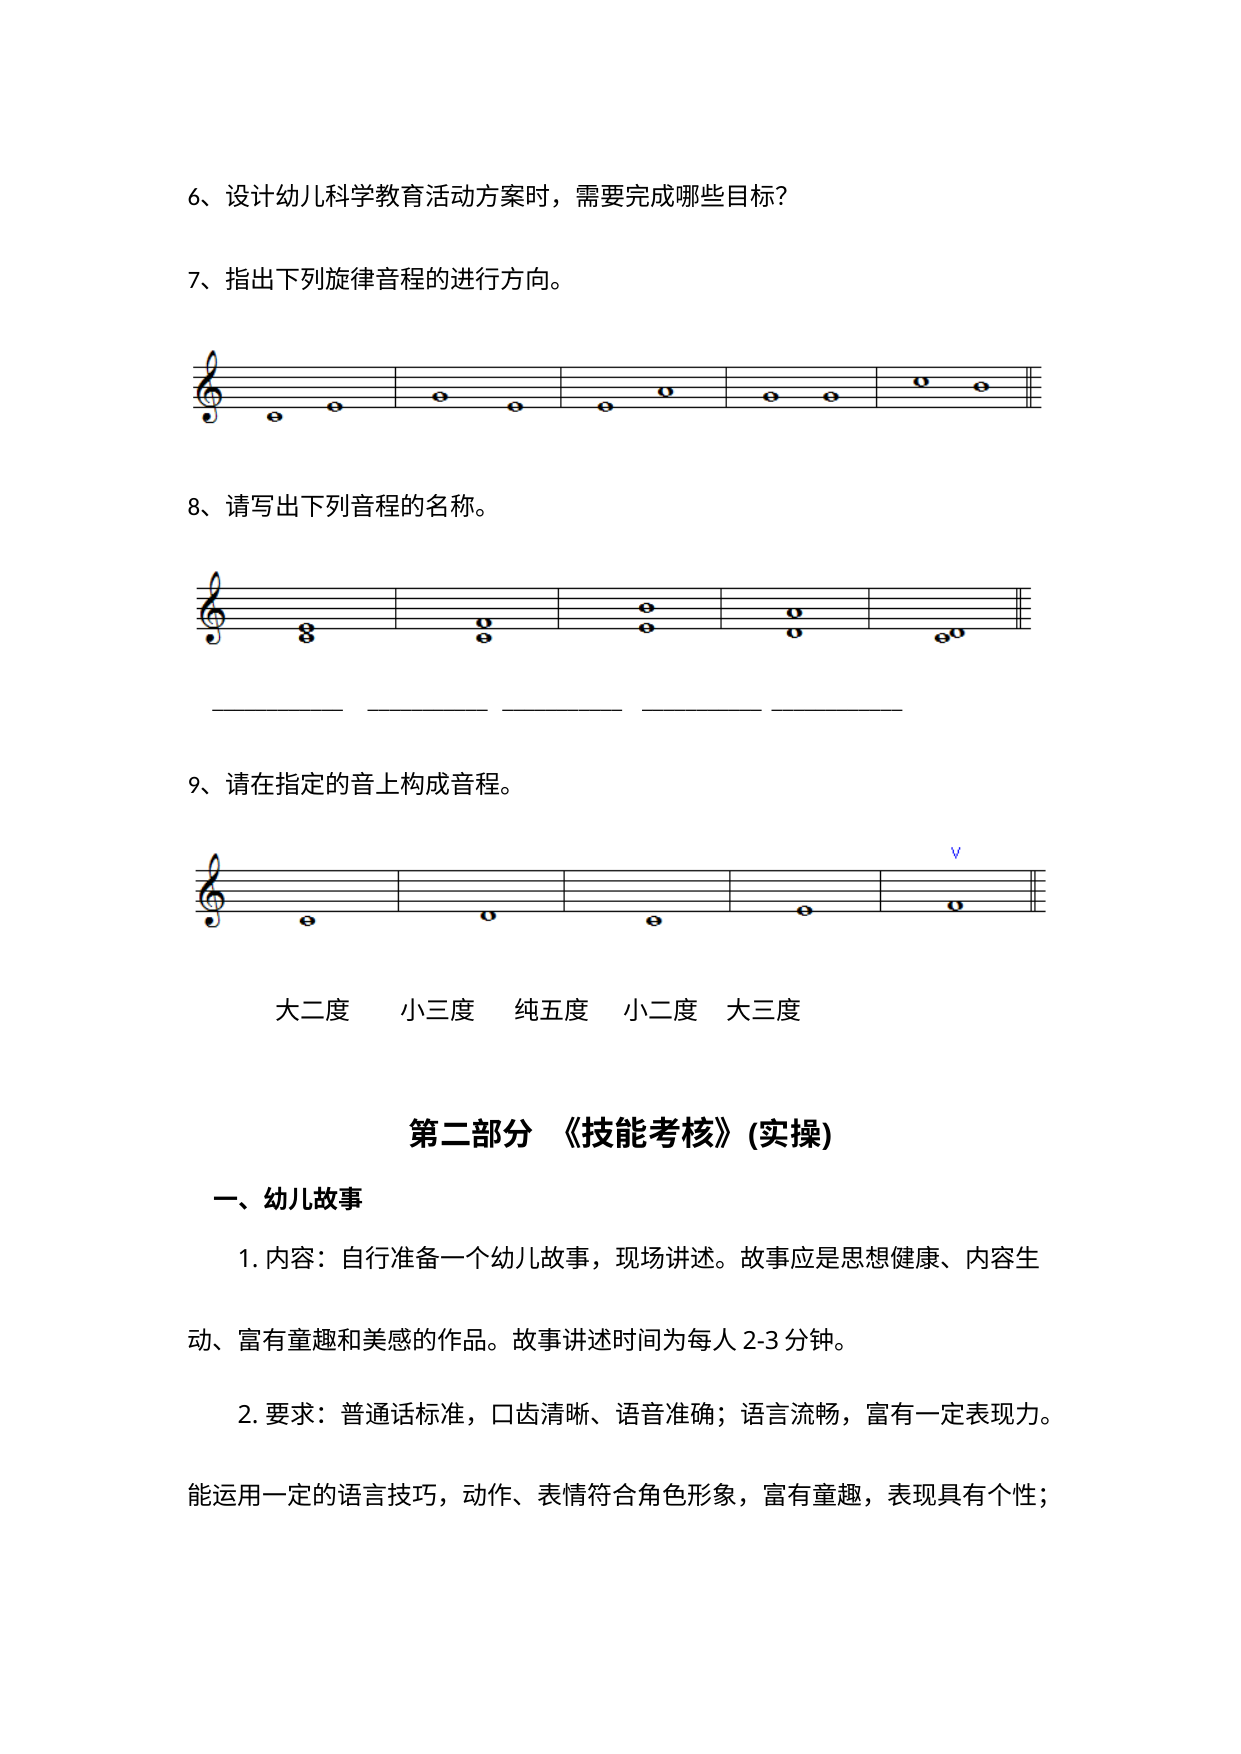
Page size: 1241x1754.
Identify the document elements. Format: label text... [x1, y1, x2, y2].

text 第二部分 《技能考核》(实操) [187, 1107, 1053, 1155]
text 9、请在指定的音上构成音程。 [187, 750, 1053, 815]
text 大二度 小三度 纯五度 小二度 大三度 [187, 976, 1053, 1041]
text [187, 1380, 1053, 1526]
text 6、设计幼儿科学教育活动方案时，需要完成哪些目标？ [187, 162, 1053, 227]
picture [187, 328, 1054, 447]
text 8、请写出下列音程的名称。 [187, 472, 1053, 537]
text 7、指出下列旋律音程的进行方向。 [187, 245, 1053, 310]
text 1. 内容：自行准备一个幼儿故事，现场讲述。故事应是思想健康、内容生动、富有童趣和美感的作品。故事讲述时间为每人2-3分钟。 [187, 1224, 1053, 1371]
picture [187, 554, 1052, 657]
text 一、幼儿故事 [187, 1179, 1053, 1216]
text ____________ ___________ ___________ ___________ ____________ [187, 685, 1053, 717]
picture [187, 832, 1052, 944]
